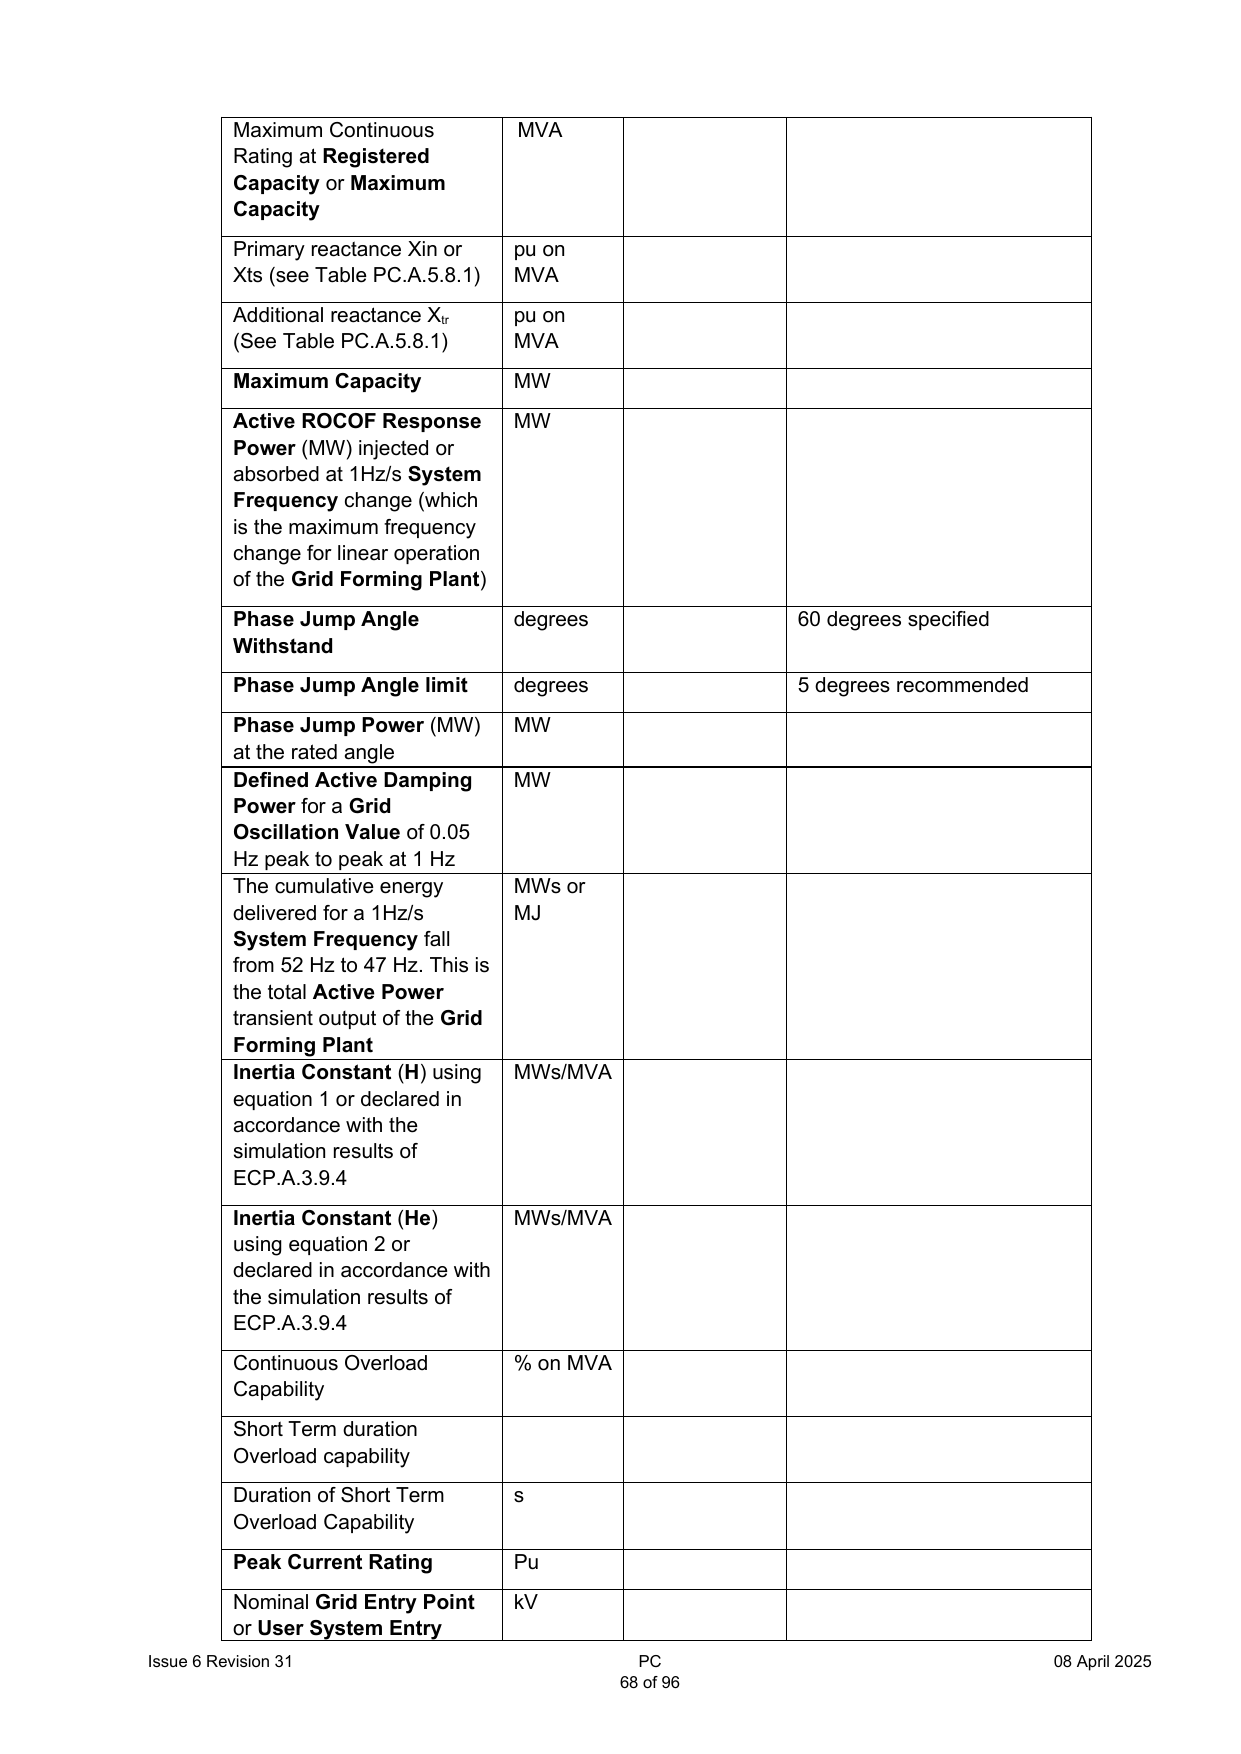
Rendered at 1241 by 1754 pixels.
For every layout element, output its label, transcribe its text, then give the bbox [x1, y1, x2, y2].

table_cell [624, 673, 786, 712]
table_cell [624, 409, 786, 606]
table_cell MW [503, 409, 623, 606]
table_cell Peak Current Rating [222, 1550, 502, 1588]
table_cell [787, 409, 1091, 606]
table_cell [787, 1483, 1091, 1548]
table_cell [787, 369, 1091, 408]
table_cell Short Term duration Overload capability [222, 1417, 502, 1482]
table_cell [624, 713, 786, 766]
table_cell [624, 1550, 786, 1588]
table_cell [787, 768, 1091, 873]
table_cell % on MVA [503, 1351, 623, 1416]
table_cell pu on MVA [503, 303, 623, 368]
table_cell Continuous Overload Capability [222, 1351, 502, 1416]
table_cell Active ROCOF Response Power (MW) injected or absorbed at 1Hz/s System Frequency change (which is the maximum frequency change for linear operation of the Grid Forming Plant) [222, 409, 502, 606]
table_cell MW [503, 768, 623, 873]
table_cell Inertia Constant (H) using equation 1 or declared in accordance with the simulation results of ECP.A.3.9.4 [222, 1060, 502, 1204]
table_cell s [503, 1483, 623, 1548]
table_cell Phase Jump Power (MW) at the rated angle [222, 713, 502, 766]
table_cell [624, 768, 786, 873]
table_cell MWs or MJ [503, 874, 623, 1059]
table_cell [787, 1590, 1091, 1640]
table_cell [624, 303, 786, 368]
table_cell [624, 1417, 786, 1482]
table_cell Maximum Continuous Rating at Registered Capacity or Maximum Capacity [222, 118, 502, 236]
table_cell [787, 1417, 1091, 1482]
table_cell MWs/MVA [503, 1060, 623, 1204]
table_cell Defined Active Damping Power for a Grid Oscillation Value of 0.05 Hz peak to peak at 1 Hz [222, 768, 502, 873]
table_cell [624, 369, 786, 408]
table_cell Pu [503, 1550, 623, 1588]
table_cell [624, 1060, 786, 1204]
table_cell degrees [503, 607, 623, 672]
table_cell Phase Jump Angle limit [222, 673, 502, 712]
table_cell degrees [503, 673, 623, 712]
table_cell [787, 874, 1091, 1059]
table_cell MVA [503, 118, 623, 236]
table_cell MWs/MVA [503, 1206, 623, 1350]
table_cell [503, 1417, 623, 1482]
table_cell MW [503, 369, 623, 408]
table_cell [624, 118, 786, 236]
table_cell Inertia Constant (He) using equation 2 or declared in accordance with the simulation results of ECP.A.3.9.4 [222, 1206, 502, 1350]
table_cell [787, 713, 1091, 766]
table_cell [624, 1206, 786, 1350]
table_cell [787, 1060, 1091, 1204]
table_cell [787, 1351, 1091, 1416]
table_cell [787, 1206, 1091, 1350]
table_cell 60 degrees specified [787, 607, 1091, 672]
table_cell Primary reactance Xin or Xts (see Table PC.A.5.8.1) [222, 237, 502, 302]
table_cell [787, 303, 1091, 368]
table_cell [787, 1550, 1091, 1588]
table_cell The cumulative energy delivered for a 1Hz/s System Frequency fall from 52 Hz to 47 Hz. This is the total Active Power transient output of the Grid Forming Plant [222, 874, 502, 1059]
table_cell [222, 1590, 502, 1640]
table_cell 5 degrees recommended [787, 673, 1091, 712]
table_cell [624, 1590, 786, 1640]
table_cell Additional reactance Xtr (See Table PC.A.5.8.1) [222, 303, 502, 368]
table_cell Maximum Capacity [222, 369, 502, 408]
table_cell MW [503, 713, 623, 766]
table_cell kV [503, 1590, 623, 1640]
table_cell Phase Jump Angle Withstand [222, 607, 502, 672]
table_cell [624, 1351, 786, 1416]
table_cell [787, 118, 1091, 236]
table_cell pu on MVA [503, 237, 623, 302]
table_cell [787, 237, 1091, 302]
table_cell [624, 607, 786, 672]
table_cell Duration of Short Term Overload Capability [222, 1483, 502, 1548]
table_cell [624, 237, 786, 302]
table_cell [624, 874, 786, 1059]
table_cell [624, 1483, 786, 1548]
